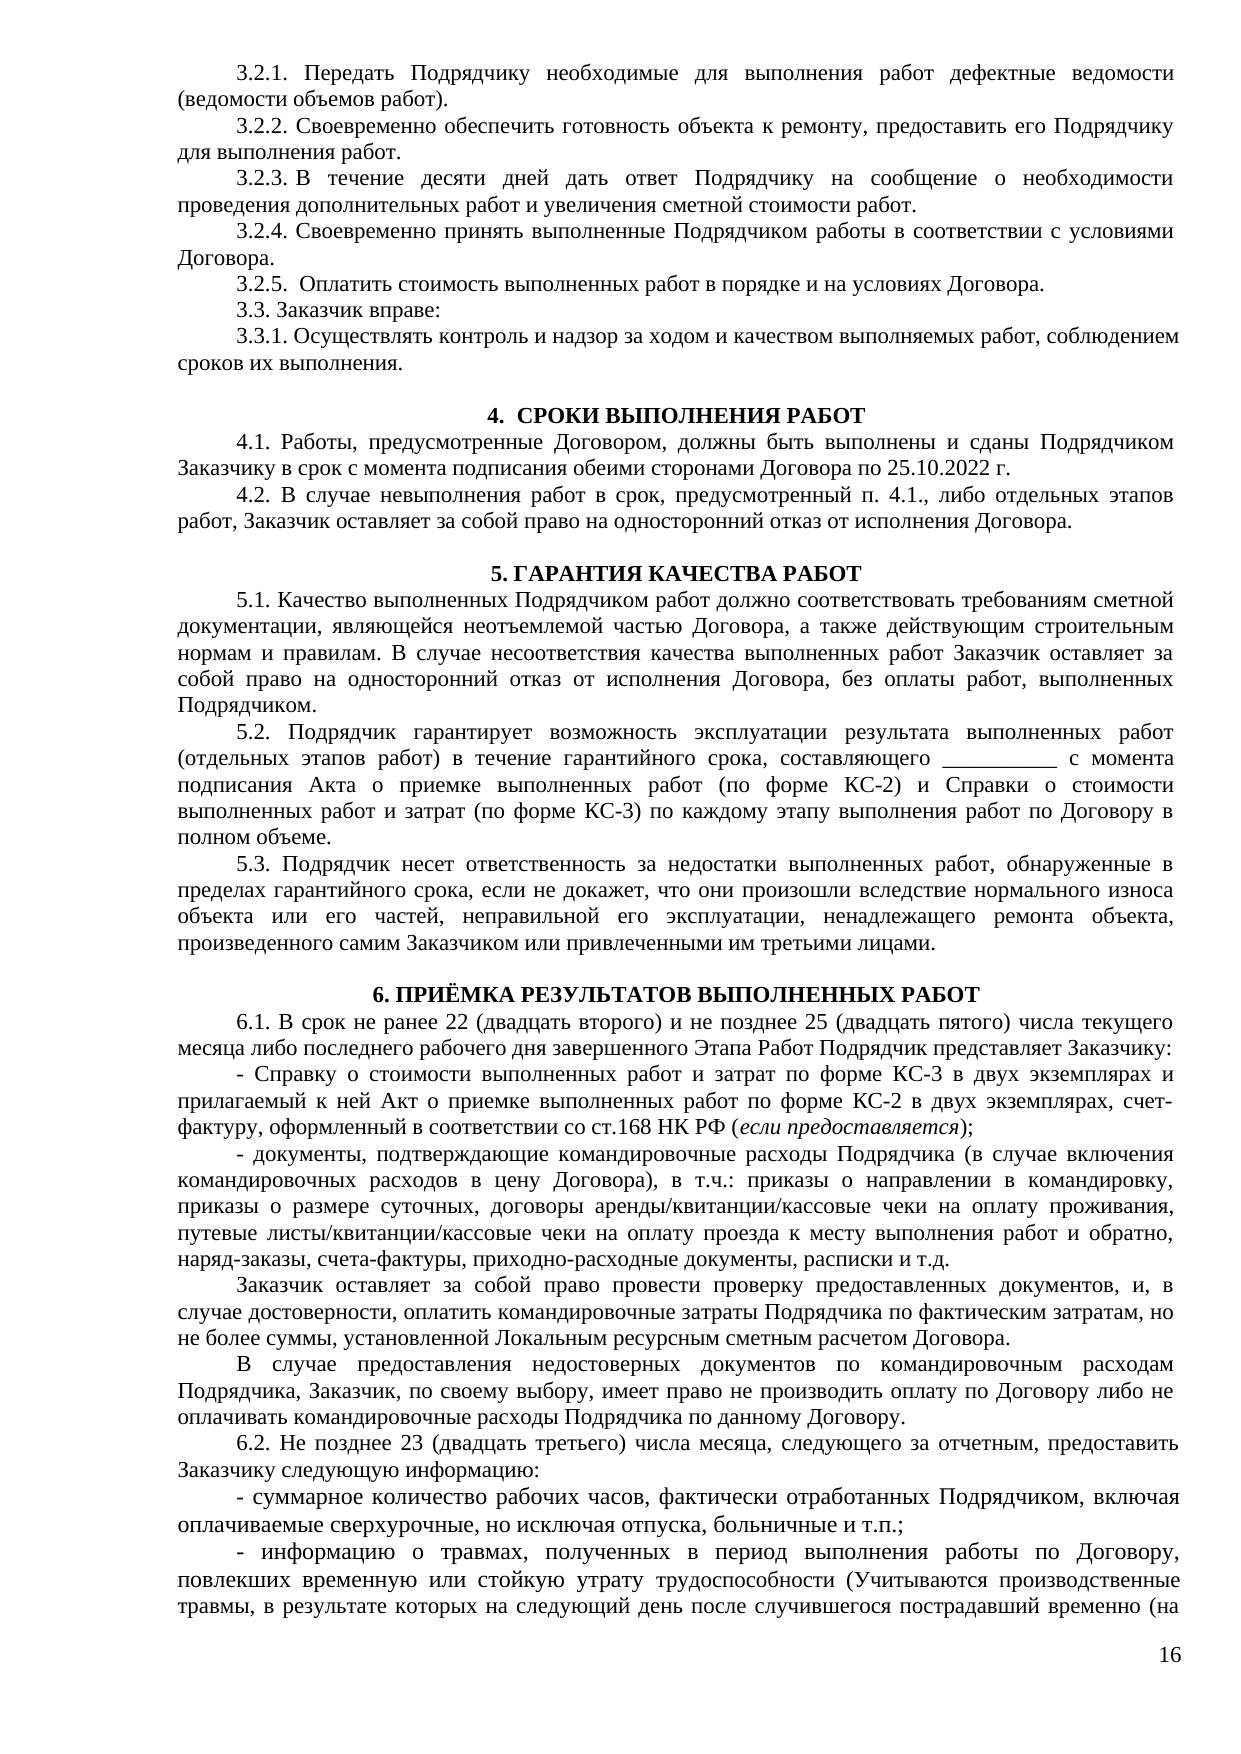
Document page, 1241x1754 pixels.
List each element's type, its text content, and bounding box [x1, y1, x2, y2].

text Заказчик оставляет за собой право провести проверку предоставленных документов, и, в случае достоверности, оплатить командировочные затраты Подрядчика по фактическим затратам, но не более суммы, установленной Локальным ресурсным сметным расчетом Договора. [177, 1271, 1175, 1350]
text - документы, подтверждающие командировочные расходы Подрядчика (в случае включения командировочных расходов в цену Договора), в т.ч.: приказы о направлении в командировку, приказы о размере суточных, договоры аренды/квитанции/кассовые чеки на оплату проживания, путевые листы/квитанции/кассовые чеки на оплату проезда к месту выполнения работ и обратно, наряд-заказы, счета-фактуры, приходно-расходные документы, расписки и т.д. [177, 1139, 1175, 1271]
text 5.2. Подрядчик гарантирует возможность эксплуатации результата выполненных работ (отдельных этапов работ) в течение гарантийного срока, составляющего __________ с момента подписания Акта о приемке выполненных работ (по форме КС-2) и Справки о стоимости выполненных работ и затрат (по форме КС-3) по каждому этапу выполнения работ по Договору в полном объеме. [177, 718, 1175, 850]
list СРОКИ ВЫПОЛНЕНИЯ РАБОТ [177, 402, 1175, 428]
list 6.2. Не позднее 23 (двадцать третьего) числа месяца, следующего за отчетным, предоставить Заказчику следующую информацию: [177, 1429, 1181, 1482]
text 6. ПРИЁМКА РЕЗУЛЬТАТОВ ВЫПОЛНЕННЫХ РАБОТ [177, 981, 1175, 1008]
text 5. ГАРАНТИЯ КАЧЕСТВА РАБОТ [177, 560, 1175, 586]
text 3.3.1. Осуществлять контроль и надзор за ходом и качеством выполняемых работ, соблюдением сроков их выполнения. [177, 323, 1181, 375]
text 4.2. В случае невыполнения работ в срок, предусмотренный п. 4.1., либо отдельных этапов работ, Заказчик оставляет за собой право на односторонний отказ от исполнения Договора. [177, 481, 1175, 533]
text 3.2.2. Своевременно обеспечить готовность объекта к ремонту, предоставить его Подрядчику для выполнения работ. [177, 112, 1175, 164]
text 3.3. Заказчик вправе: [177, 296, 1181, 323]
text 6.1. В срок не ранее 22 (двадцать второго) и не позднее 25 (двадцать пятого) числа текущего месяца либо последнего рабочего дня завершенного Этапа Работ Подрядчик представляет Заказчику: [177, 1008, 1175, 1061]
text 4.1. Работы, предусмотренные Договором, должны быть выполнены и сданы Подрядчиком Заказчику в срок с момента подписания обеими сторонами Договора по 25.10.2022 г. [177, 428, 1175, 481]
text 5.3. Подрядчик несет ответственность за недостатки выполненных работ, обнаруженные в пределах гарантийного срока, если не докажет, что они произошли вследствие нормального износа объекта или его частей, неправильной его эксплуатации, ненадлежащего ремонта объекта, произведенного самим Заказчиком или привлеченными им третьими лицами. [177, 850, 1175, 955]
text 3.2.3. В течение десяти дней дать ответ Подрядчику на сообщение о необходимости проведения дополнительных работ и увеличения сметной стоимости работ. [177, 164, 1175, 217]
text 3.2.4. Своевременно принять выполненные Подрядчиком работы в соответствии с условиями Договора. [177, 217, 1175, 270]
text 3.2.5. Оплатить стоимость выполненных работ в порядке и на условиях Договора. [177, 270, 1175, 296]
text 3.2.1. Передать Подрядчику необходимые для выполнения работ дефектные ведомости (ведомости объемов работ). [177, 59, 1175, 112]
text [177, 1537, 1181, 1619]
text В случае предоставления недостоверных документов по командировочным расходам Подрядчика, Заказчик, по своему выбору, имеет право не производить оплату по Договору либо не оплачивать командировочные расходы Подрядчика по данному Договору. [177, 1350, 1175, 1429]
text - суммарное количество рабочих часов, фактически отработанных Подрядчиком, включая оплачиваемые сверхурочные, но исключая отпуска, больничные и т.п.; [177, 1482, 1181, 1537]
text 5.1. Качество выполненных Подрядчиком работ должно соответствовать требованиям сметной документации, являющейся неотъемлемой частью Договора, а также действующим строительным нормам и правилам. В случае несоответствия качества выполненных работ Заказчик оставляет за собой право на односторонний отказ от исполнения Договора, без оплаты работ, выполненных Подрядчиком. [177, 586, 1175, 718]
text - Справку о стоимости выполненных работ и затрат по форме КС-3 в двух экземплярах и прилагаемый к ней Акт о приемке выполненных работ по форме КС-2 в двух экземплярах, счет-фактуру, оформленный в соответствии со ст.168 НК РФ (если предоставляется); [177, 1061, 1175, 1139]
